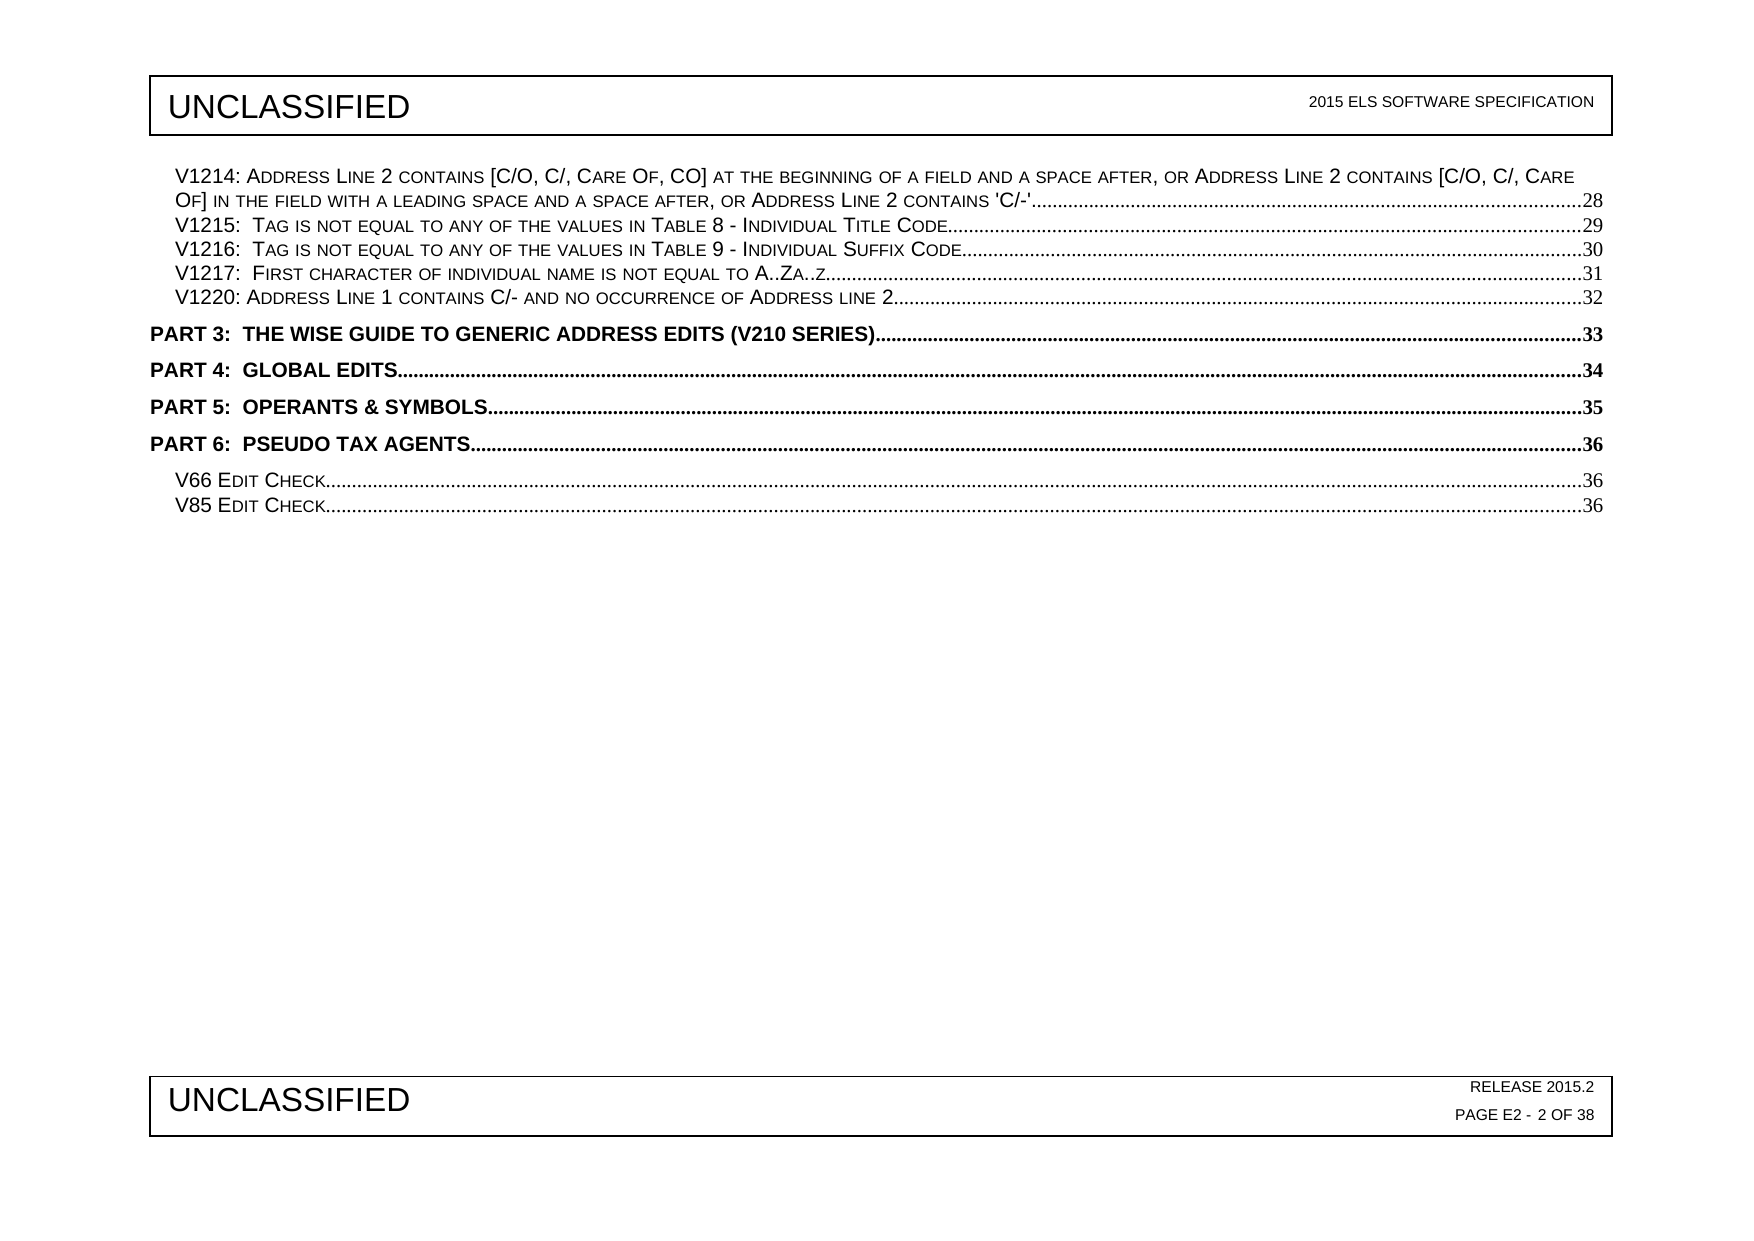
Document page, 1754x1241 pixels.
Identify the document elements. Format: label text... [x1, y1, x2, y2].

text Part 4: Global Edits 34 [150, 358, 1604, 382]
text V1220: Address Line 1 contains C/- and no occurrence of Address line 2 32 [175, 285, 1604, 309]
text V85 Edit Check 36 [175, 492, 1604, 517]
text V66 Edit Check 36 [175, 468, 1604, 492]
text V1214: Address Line 2 contains [C/O, C/, Care Of, CO] at the beginning of a field and a space after, or Address Line 2 contains [C/O, C/, Care Of] in the field with a leading space and a space after, or Address Line 2 contains 'C/-'. 28 [175, 164, 1604, 212]
text Part 6: Pseudo Tax Agents 36 [150, 432, 1604, 456]
text V1215: Tag is not equal to any of the values in Table 8 - Individual Title Code 29 [175, 212, 1604, 237]
text Part 3: The Wise Guide to Generic Address Edits (V210 series) 33 [150, 322, 1604, 346]
text V1216: Tag is not equal to any of the values in Table 9 - Individual Suffix Code 30 [175, 237, 1604, 261]
text V1217: First character of individual name is not equal to A..Za..z 31 [175, 261, 1604, 285]
text Part 5: Operants & Symbols 35 [150, 395, 1604, 419]
